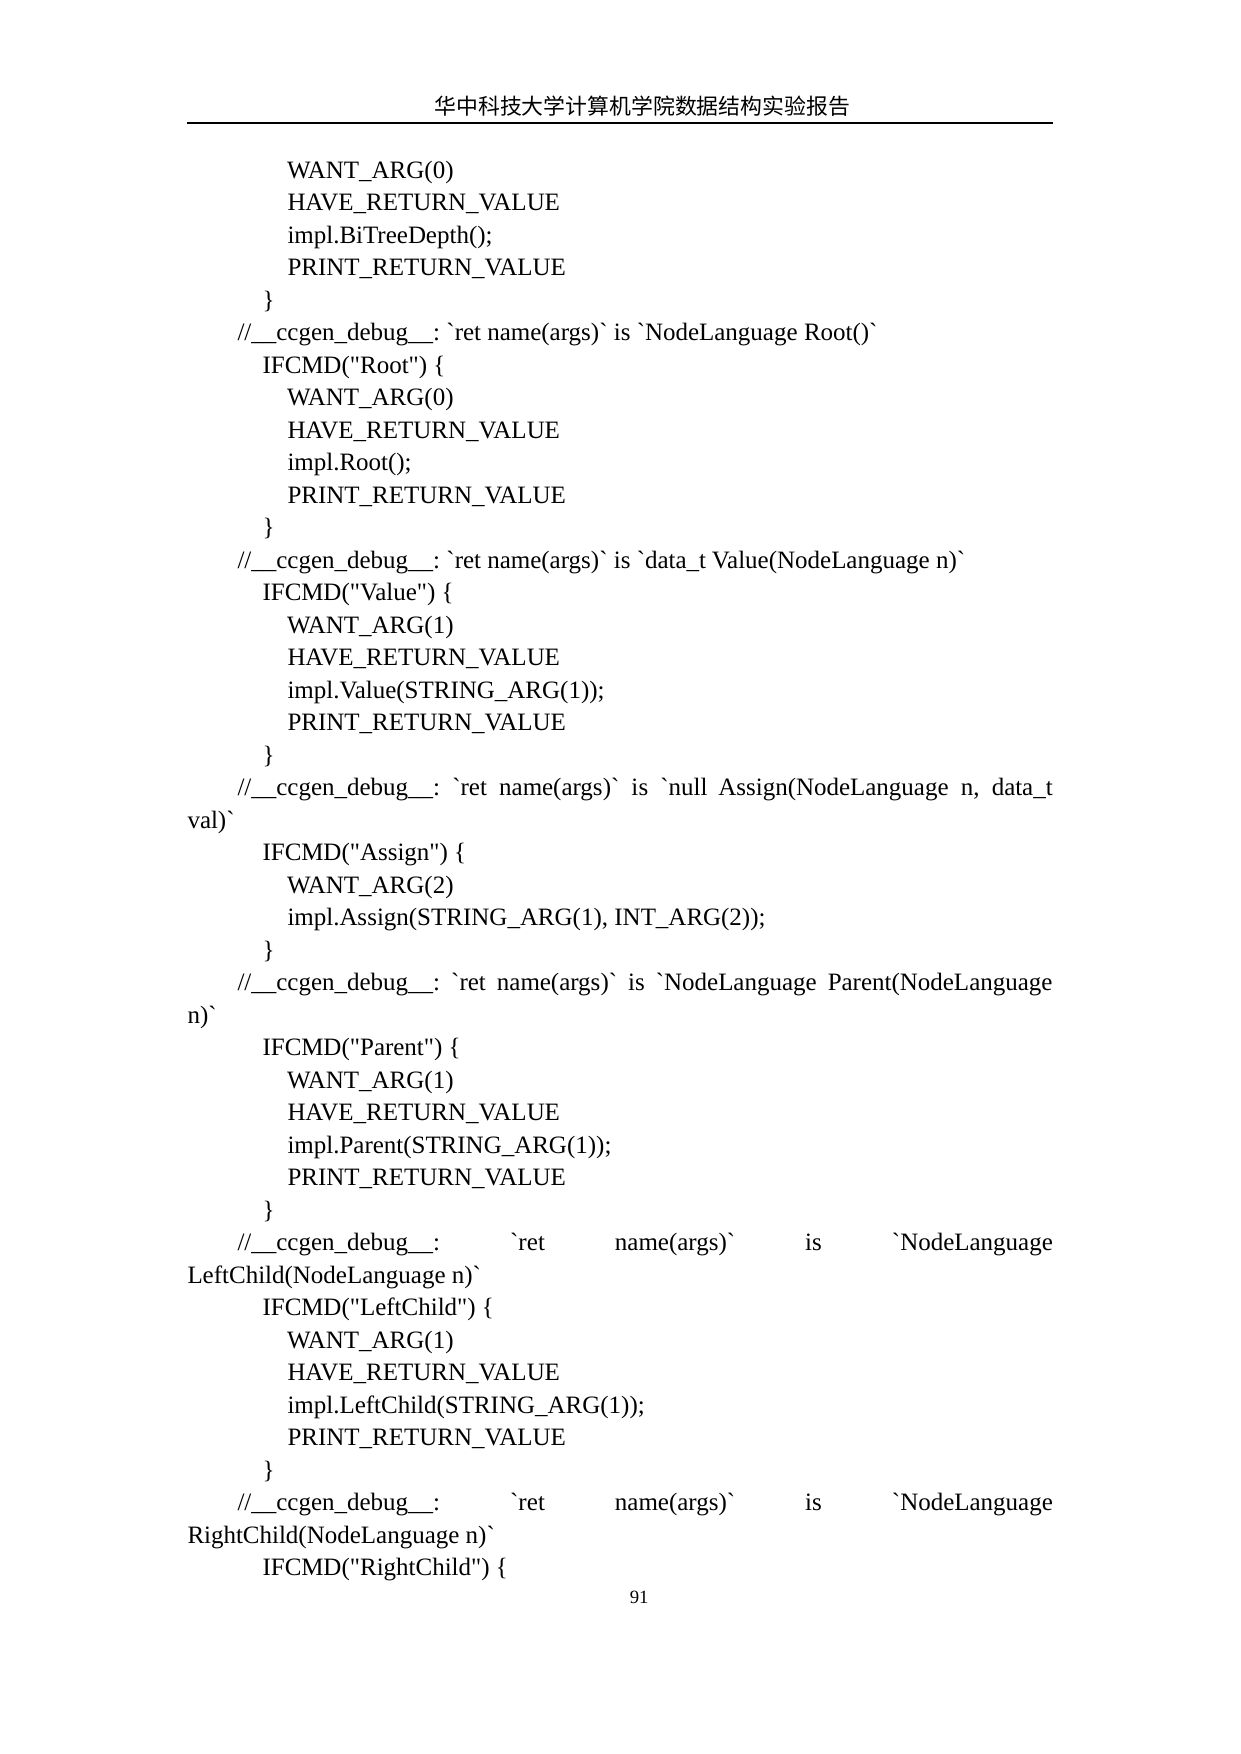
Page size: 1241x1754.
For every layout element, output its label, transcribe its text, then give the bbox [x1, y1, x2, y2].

text impl.Value(STRING_ARG(1)); [187, 673, 1053, 706]
text //__ccgen_debug__: `ret name(args)` is `null Assign(NodeLanguage n, data_t val)` [187, 771, 1053, 836]
text PRINT_RETURN_VALUE [187, 251, 1053, 283]
text impl.LeftChild(STRING_ARG(1)); [187, 1388, 1053, 1421]
text PRINT_RETURN_VALUE [187, 478, 1053, 511]
text WANT_ARG(0) [187, 381, 1053, 413]
text PRINT_RETURN_VALUE [187, 1161, 1053, 1193]
text HAVE_RETURN_VALUE [187, 186, 1053, 218]
text } [187, 738, 1053, 771]
text WANT_ARG(1) [187, 1323, 1053, 1356]
text IFCMD("Assign") { [187, 836, 1053, 868]
text PRINT_RETURN_VALUE [187, 706, 1053, 738]
text //__ccgen_debug__: `ret name(args)` is `NodeLanguage LeftChild(NodeLanguage n)` [187, 1226, 1053, 1291]
text WANT_ARG(2) [187, 868, 1053, 901]
text IFCMD("LeftChild") { [187, 1291, 1053, 1323]
text impl.BiTreeDepth(); [187, 218, 1053, 251]
text impl.Assign(STRING_ARG(1), INT_ARG(2)); [187, 901, 1053, 933]
text //__ccgen_debug__: `ret name(args)` is `NodeLanguage Root()` [187, 316, 1053, 348]
text HAVE_RETURN_VALUE [187, 413, 1053, 446]
text HAVE_RETURN_VALUE [187, 1096, 1053, 1128]
text IFCMD("RightChild") { [187, 1551, 1053, 1583]
text } [187, 511, 1053, 543]
text WANT_ARG(0) [187, 153, 1053, 186]
text } [187, 1453, 1053, 1486]
text } [187, 933, 1053, 966]
text IFCMD("Parent") { [187, 1031, 1053, 1063]
text IFCMD("Value") { [187, 576, 1053, 608]
text //__ccgen_debug__: `ret name(args)` is `data_t Value(NodeLanguage n)` [187, 543, 1053, 576]
text HAVE_RETURN_VALUE [187, 641, 1053, 673]
text PRINT_RETURN_VALUE [187, 1421, 1053, 1453]
text //__ccgen_debug__: `ret name(args)` is `NodeLanguage Parent(NodeLanguage n)` [187, 966, 1053, 1031]
text IFCMD("Root") { [187, 348, 1053, 381]
text } [187, 1193, 1053, 1226]
text //__ccgen_debug__: `ret name(args)` is `NodeLanguage RightChild(NodeLanguage n)` [187, 1486, 1053, 1551]
text impl.Root(); [187, 446, 1053, 478]
text HAVE_RETURN_VALUE [187, 1356, 1053, 1388]
text WANT_ARG(1) [187, 608, 1053, 641]
text impl.Parent(STRING_ARG(1)); [187, 1128, 1053, 1161]
text WANT_ARG(1) [187, 1063, 1053, 1096]
text } [187, 283, 1053, 316]
